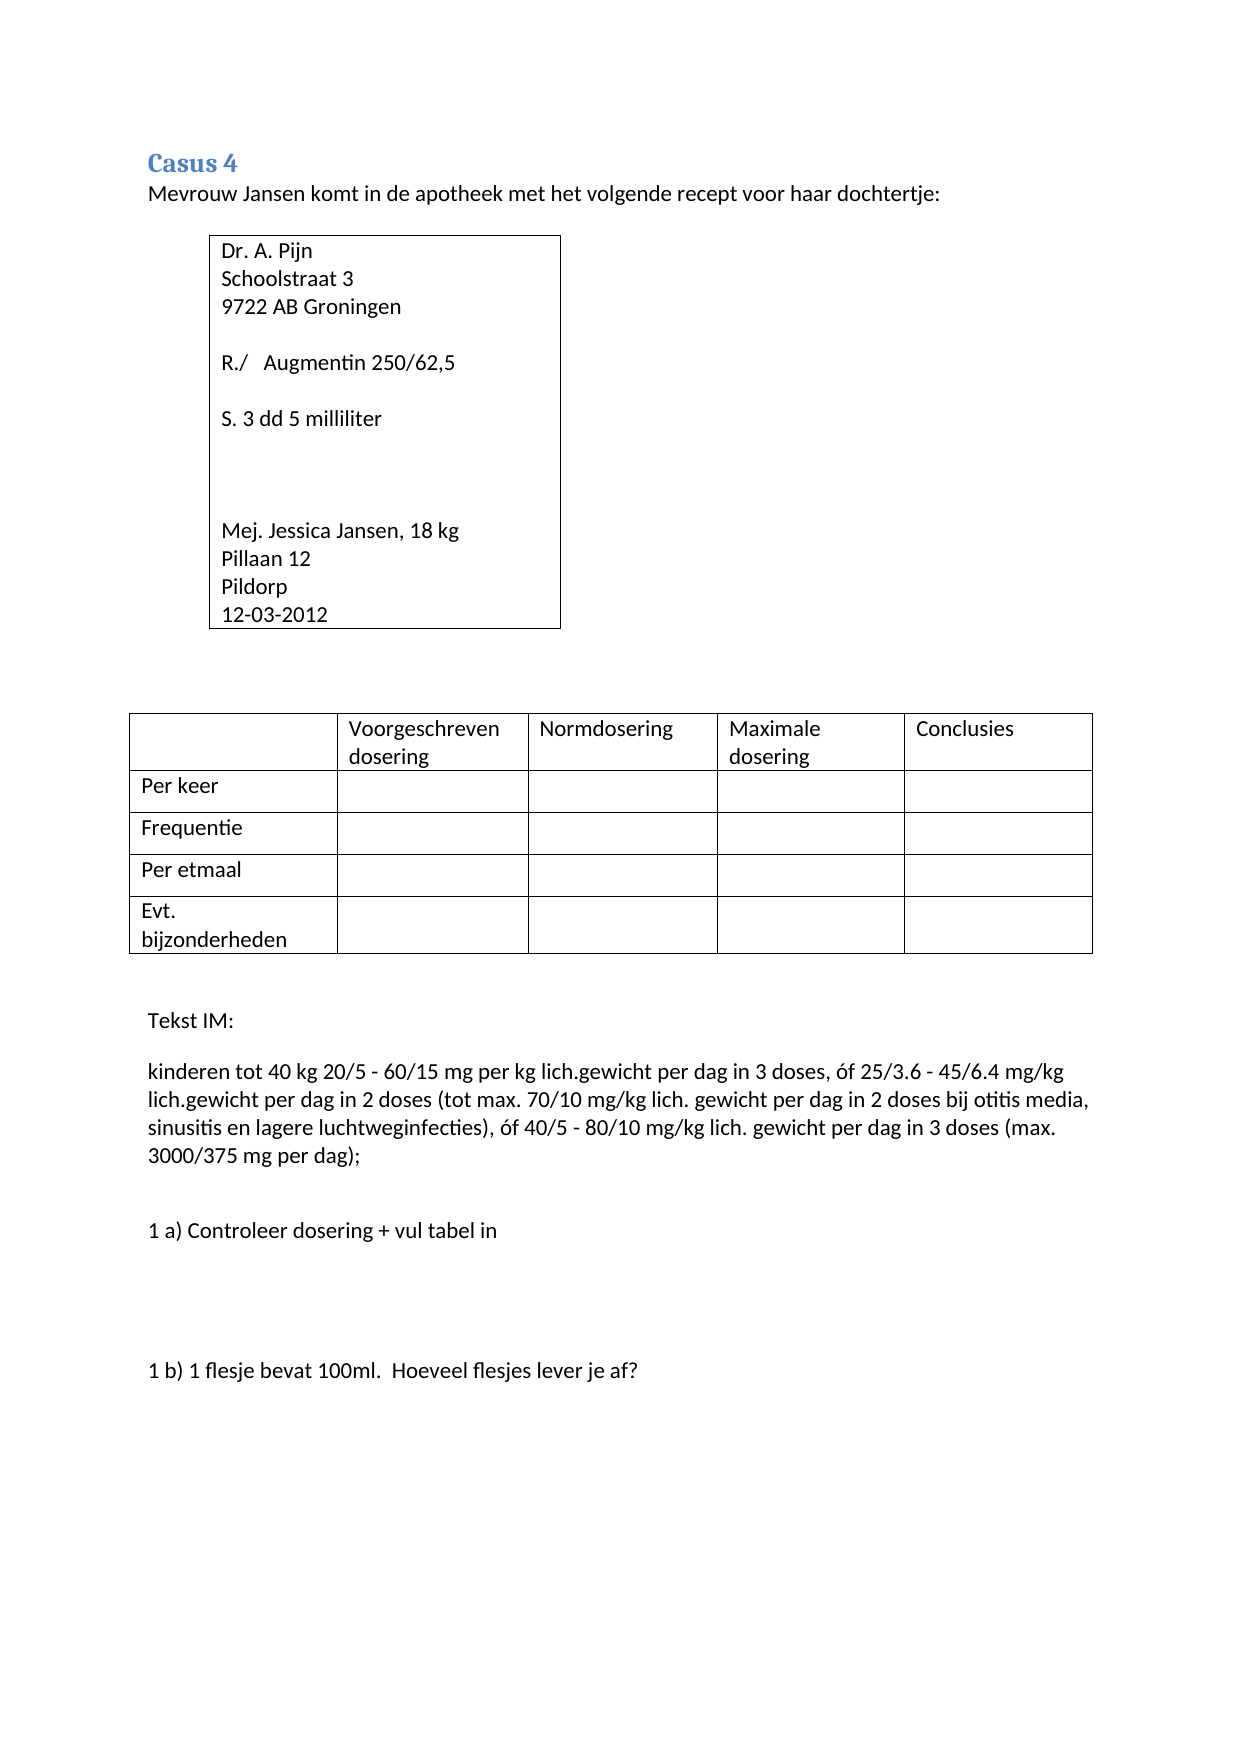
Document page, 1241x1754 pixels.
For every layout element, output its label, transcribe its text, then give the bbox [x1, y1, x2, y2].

table_cell Per keer [130, 771, 337, 812]
table_cell [338, 855, 528, 896]
table_header Voorgeschreven dosering [338, 714, 528, 770]
table_header Conclusies [905, 714, 1092, 770]
table_cell [529, 813, 717, 854]
text kinderen tot 40 kg 20/5 - 60/15 mg per kg lich.gewicht per dag in 3 doses, óf 25/3.6 - 45/6.4 mg/kg lich.gewicht per dag in 2 doses (tot max. 70/10 mg/kg lich. gewicht per dag in 2 doses bij otitis media, sinusitis en lagere luchtweginfecties), óf 40/5 - 80/10 mg/kg lich. gewicht per dag in 3 doses (max. 3000/375 mg per dag); [148, 1057, 1093, 1169]
table_cell [905, 813, 1092, 854]
text Mevrouw Jansen komt in de apotheek met het volgende recept voor haar dochtertje: [148, 179, 1093, 207]
table_cell [529, 897, 717, 953]
table_cell [338, 813, 528, 854]
table_header Dr. A. Pijn Schoolstraat 3 9722 AB Groningen R./ Augmentin 250/62,5 S. 3 dd 5 milliliter Mej. Jessica Jansen, 18 kg Pillaan 12 Pildorp 12-03-2012 [210, 236, 560, 628]
text 1 b) 1 flesje bevat 100ml. Hoeveel flesjes lever je af? [148, 1356, 1093, 1384]
text Tekst IM: [148, 1006, 1093, 1034]
table_cell [905, 897, 1092, 953]
table_cell [529, 771, 717, 812]
table_header [130, 714, 337, 770]
text Casus 4 [148, 148, 1093, 179]
table_cell [718, 855, 904, 896]
table_cell Frequentie [130, 813, 337, 854]
table_cell Per etmaal [130, 855, 337, 896]
text 1 a) Controleer dosering + vul tabel in [148, 1216, 1093, 1244]
table_cell [338, 897, 528, 953]
table_cell [529, 855, 717, 896]
table_cell Evt. bijzonderheden [130, 897, 337, 953]
table_header Normdosering [529, 714, 717, 770]
table_cell [905, 855, 1092, 896]
table_cell [338, 771, 528, 812]
table_header Maximale dosering [718, 714, 904, 770]
table_cell [718, 813, 904, 854]
table_cell [905, 771, 1092, 812]
table_cell [718, 771, 904, 812]
table_cell [718, 897, 904, 953]
